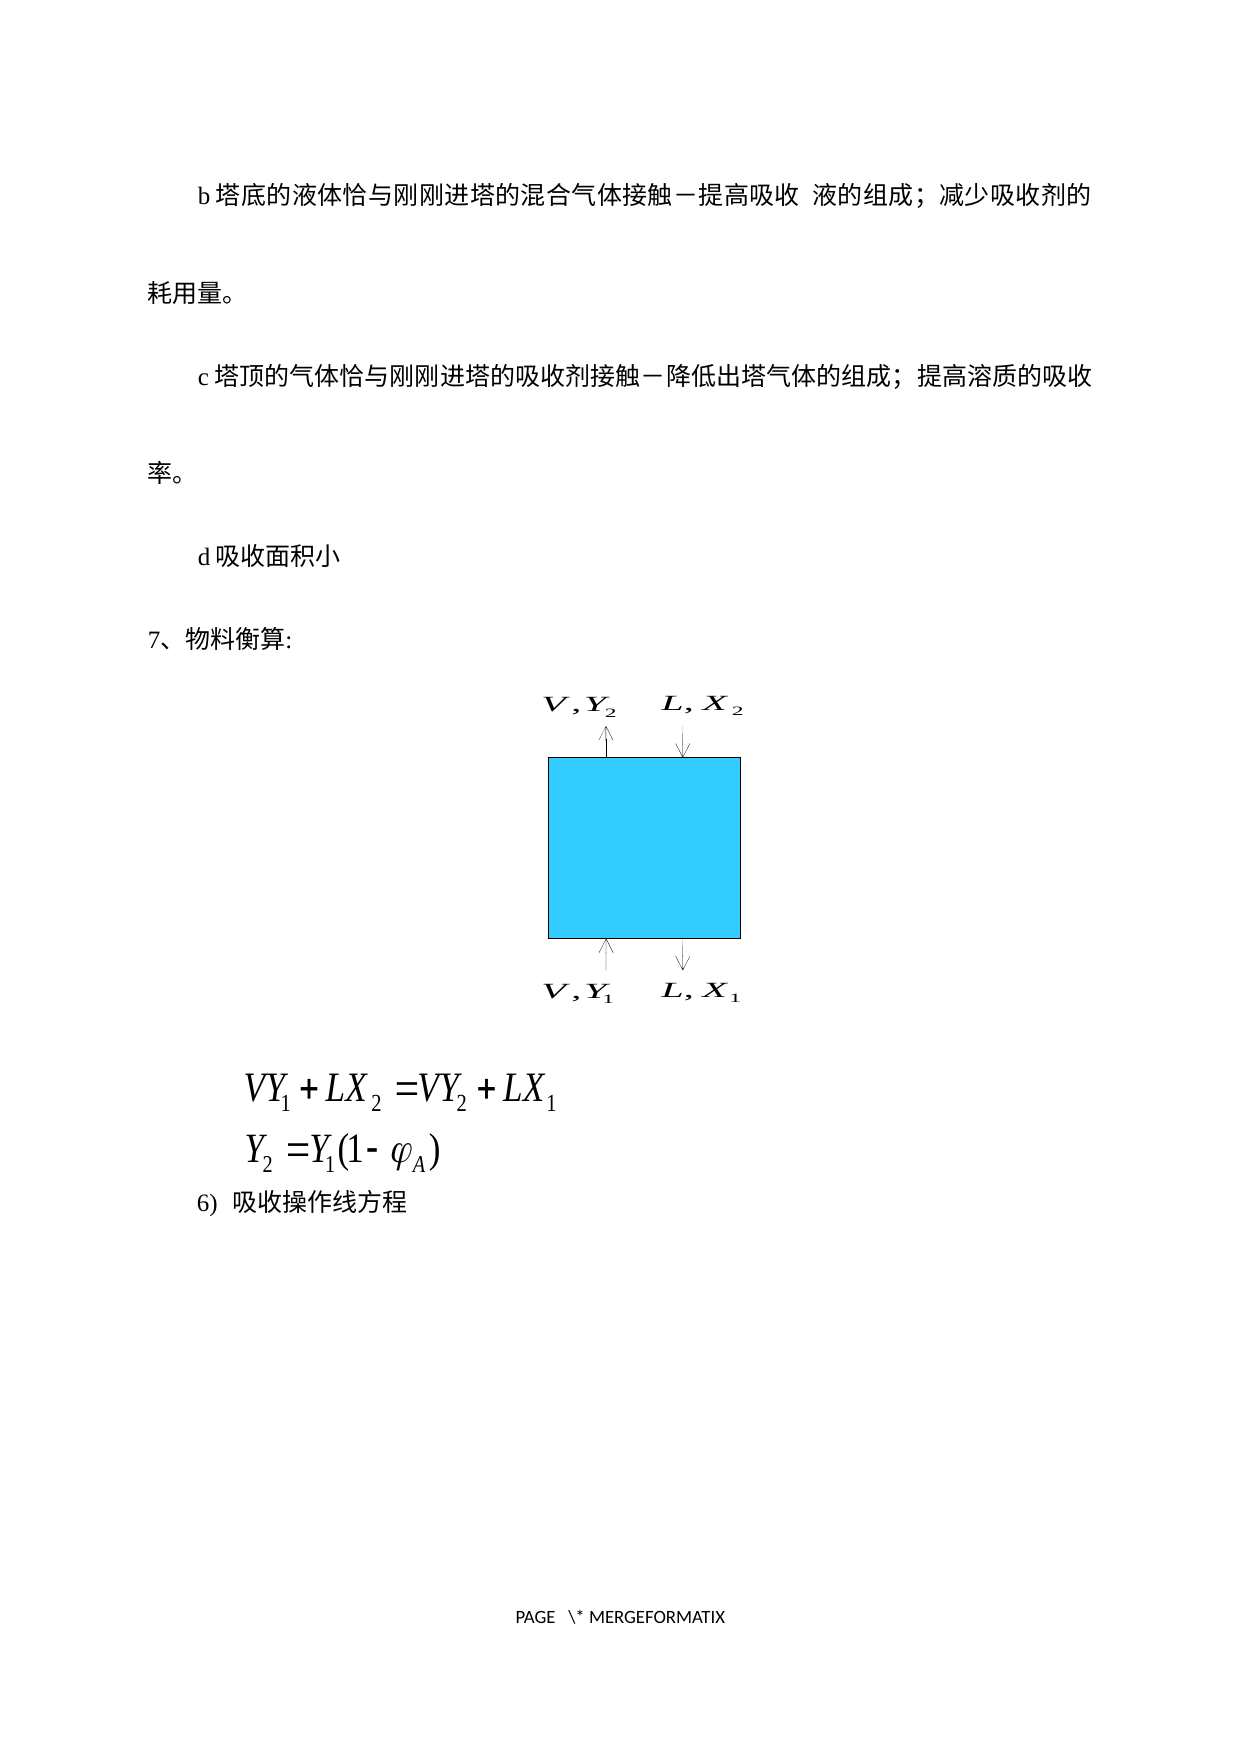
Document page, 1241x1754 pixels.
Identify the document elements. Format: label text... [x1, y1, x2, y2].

text 6) 吸收操作线方程 [148, 1168, 1092, 1233]
text d吸收面积小 [148, 522, 1092, 587]
text b塔底的液体恰与刚刚进塔的混合气体接触－提高吸收 液的组成；减少吸收剂的耗用量。 [148, 161, 1092, 324]
text c塔顶的气体恰与刚刚进塔的吸收剂接触－降低出塔气体的组成；提高溶质的吸收率。 [148, 342, 1092, 504]
text 7、物料衡算: [148, 606, 1092, 671]
